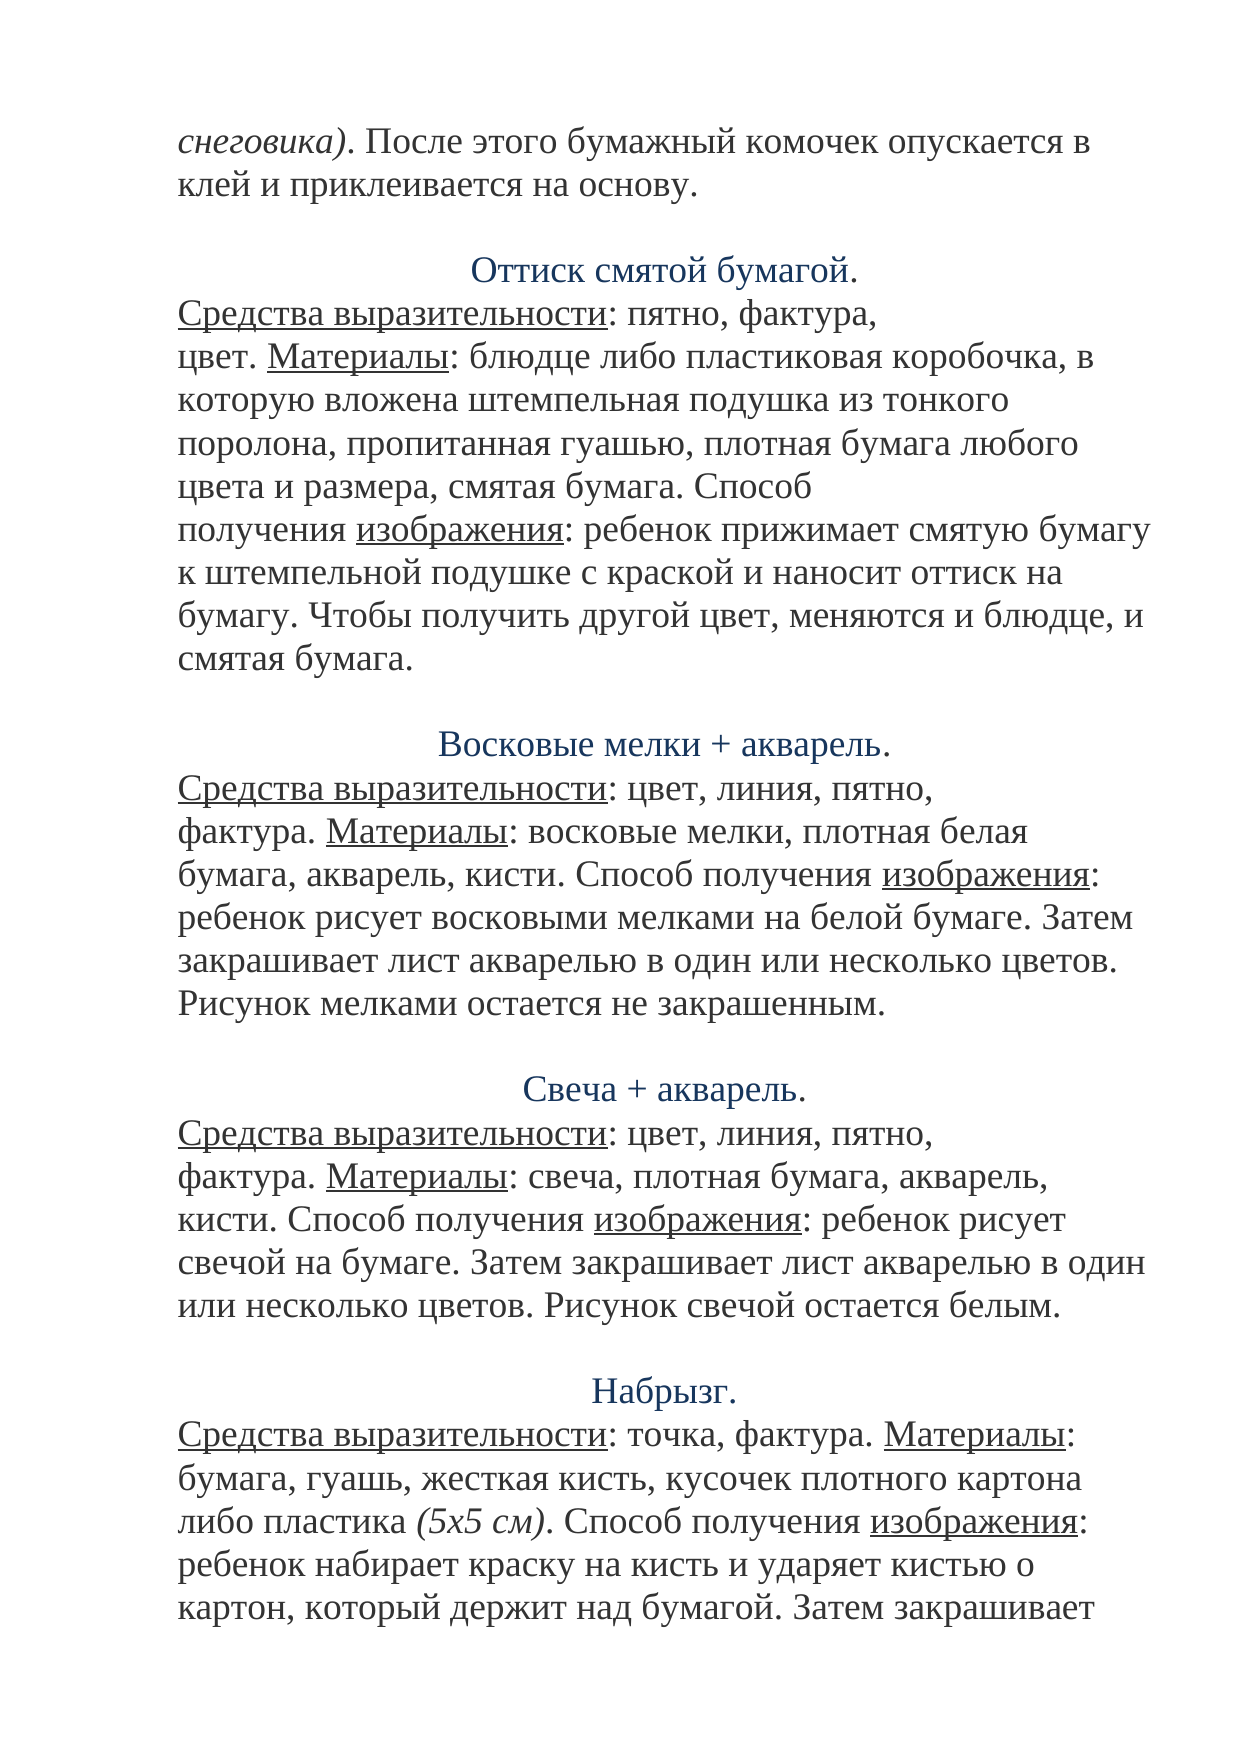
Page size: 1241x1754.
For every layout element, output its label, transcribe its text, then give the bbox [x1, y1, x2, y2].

text Средства выразительности: цвет, линия, пятно, фактура. Материалы: восковые мелки, плотная белая бумага, акварель, кисти. Способ получения изображения: ребенок рисует восковыми мелками на белой бумаге. Затем закрашивает лист акварелью в один или несколько цветов. Рисунок мелками остается не закрашенным. [177, 765, 1152, 1024]
text Средства выразительности: пятно, фактура, цвет. Материалы: блюдце либо пластиковая коробочка, в которую вложена штемпельная подушка из тонкого поролона, пропитанная гуашью, плотная бумага любого цвета и размера, смятая бумага. Способ получения изображения: ребенок прижимает смятую бумагу к штемпельной подушке с краской и наносит оттиск на бумагу. Чтобы получить другой цвет, меняются и блюдце, и смятая бумага. [177, 291, 1152, 679]
text Средства выразительности: цвет, линия, пятно, фактура. Материалы: свеча, плотная бумага, акварель, кисти. Способ получения изображения: ребенок рисует свечой на бумаге. Затем закрашивает лист акварелью в один или несколько цветов. Рисунок свечой остается белым. [177, 1110, 1152, 1326]
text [177, 1412, 1152, 1627]
text Восковые мелки + акварель. [177, 722, 1152, 765]
text Свеча + акварель. [177, 1067, 1152, 1110]
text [177, 118, 1152, 204]
text Оттиск смятой бумагой. [177, 247, 1152, 291]
text Набрызг. [177, 1369, 1152, 1412]
